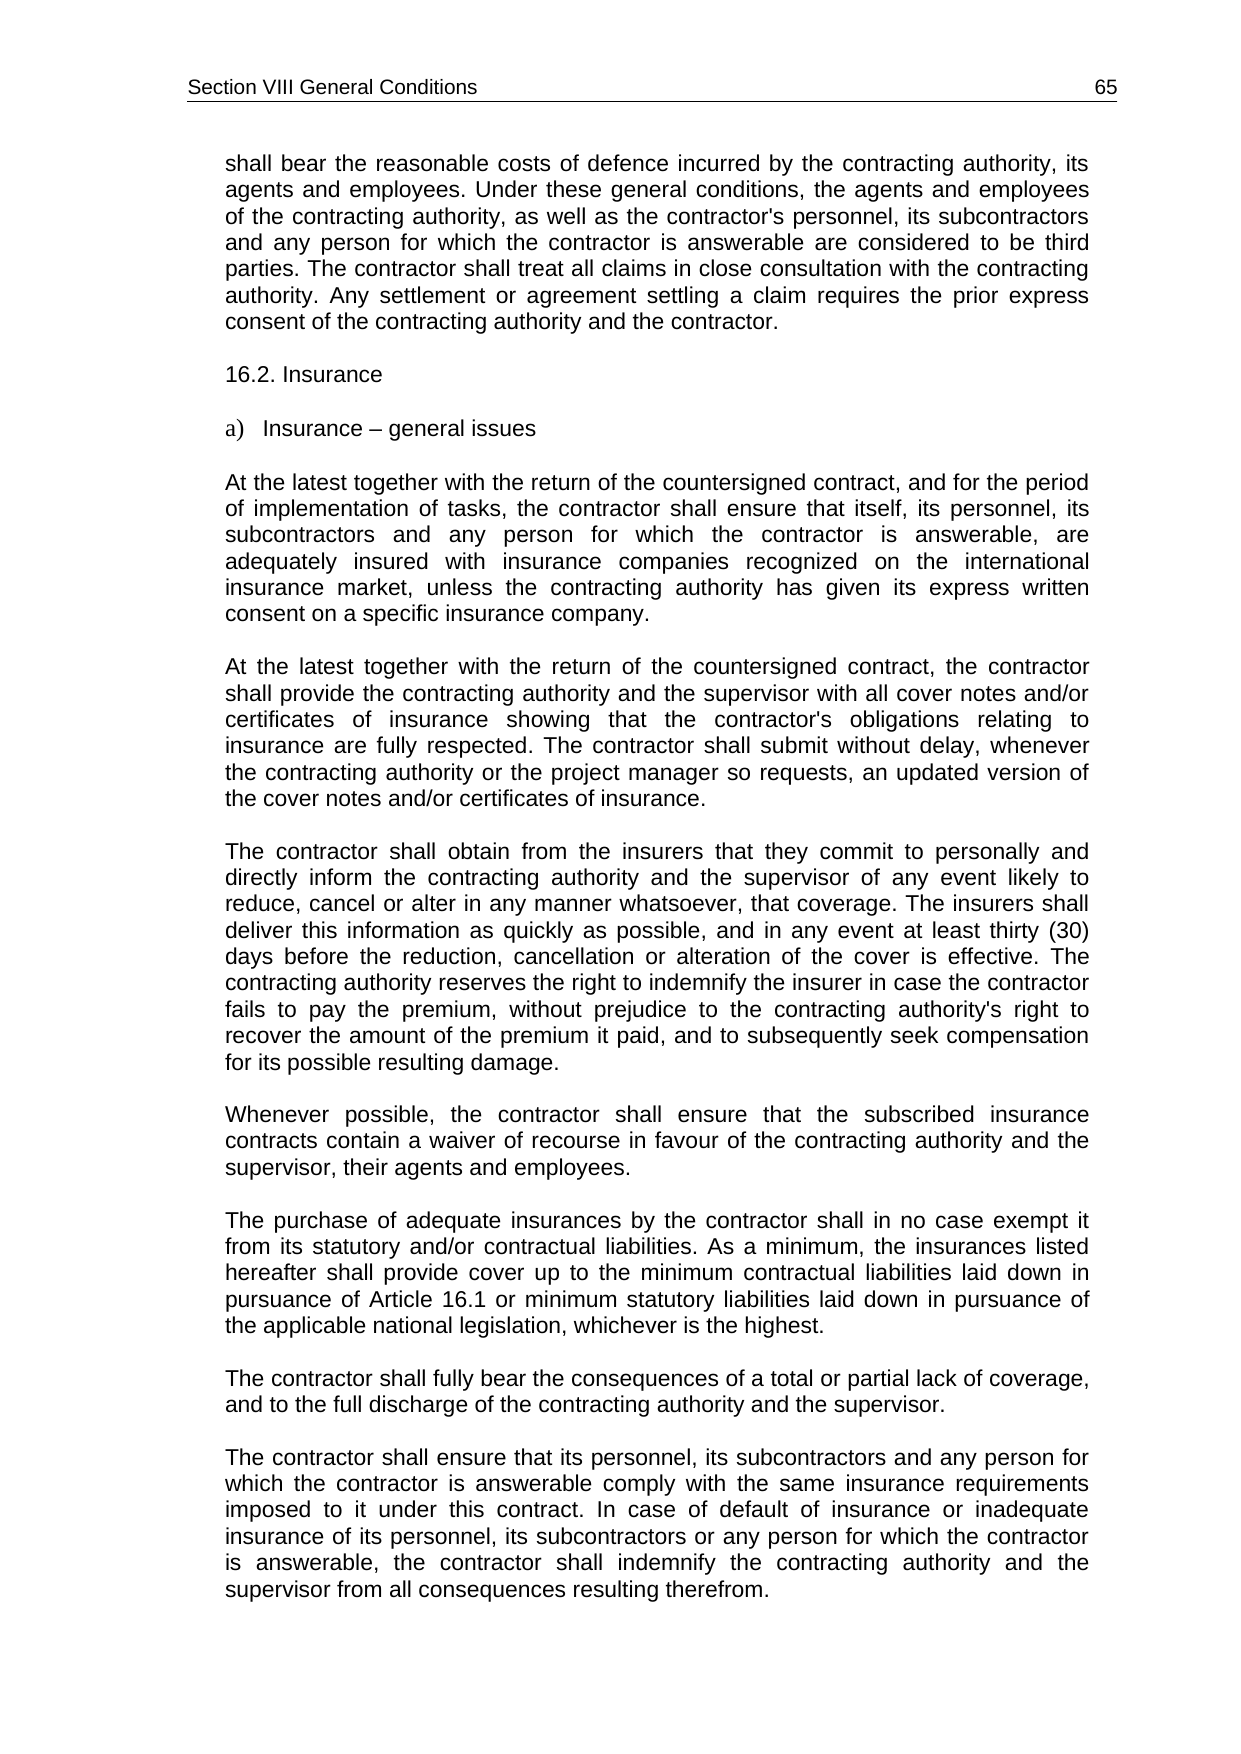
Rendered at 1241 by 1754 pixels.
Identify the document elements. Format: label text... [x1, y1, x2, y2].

text The purchase of adequate insurances by the contractor shall in no case exempt it from its statutory and/or contractual liabilities. As a minimum, the insurances listed hereafter shall provide cover up to the minimum contractual liabilities laid down in pursuance of Article 16.1 or minimum statutory liabilities laid down in pursuance of the applicable national legislation, whichever is the highest. [225, 1207, 1090, 1338]
text At the latest together with the return of the countersigned contract, and for the period of implementation of tasks, the contractor shall ensure that itself, its personnel, its subcontractors and any person for which the contractor is answerable, are adequately insured with insurance companies recognized on the international insurance market, unless the contracting authority has given its express written consent on a specific insurance company. [225, 469, 1090, 627]
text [225, 150, 1090, 334]
text The contractor shall fully bear the consequences of a total or partial lack of coverage, and to the full discharge of the contracting authority and the supervisor. [225, 1365, 1090, 1417]
list Insurance – general issues [225, 413, 1090, 442]
text The contractor shall obtain from the insurers that they commit to personally and directly inform the contracting authority and the supervisor of any event likely to reduce, cancel or alter in any manner whatsoever, that coverage. The insurers shall deliver this information as quickly as possible, and in any event at least thirty (30) days before the reduction, cancellation or alteration of the cover is effective. The contracting authority reserves the right to indemnify the insurer in case the contractor fails to pay the premium, without prejudice to the contracting authority's right to recover the amount of the premium it paid, and to subsequently seek compensation for its possible resulting damage. [225, 838, 1090, 1075]
text At the latest together with the return of the countersigned contract, the contractor shall provide the contracting authority and the supervisor with all cover notes and/or certificates of insurance showing that the contractor's obligations relating to insurance are fully respected. The contractor shall submit without delay, whenever the contracting authority or the project manager so requests, an updated version of the cover notes and/or certificates of insurance. [225, 653, 1090, 811]
text 16.2. Insurance [225, 361, 1090, 387]
text The contractor shall ensure that its personnel, its subcontractors and any person for which the contractor is answerable comply with the same insurance requirements imposed to it under this contract. In case of default of insurance or inadequate insurance of its personnel, its subcontractors or any person for which the contractor is answerable, the contractor shall indemnify the contracting authority and the supervisor from all consequences resulting therefrom. [225, 1444, 1090, 1602]
text Whenever possible, the contractor shall ensure that the subscribed insurance contracts contain a waiver of recourse in favour of the contracting authority and the supervisor, their agents and employees. [225, 1101, 1090, 1180]
